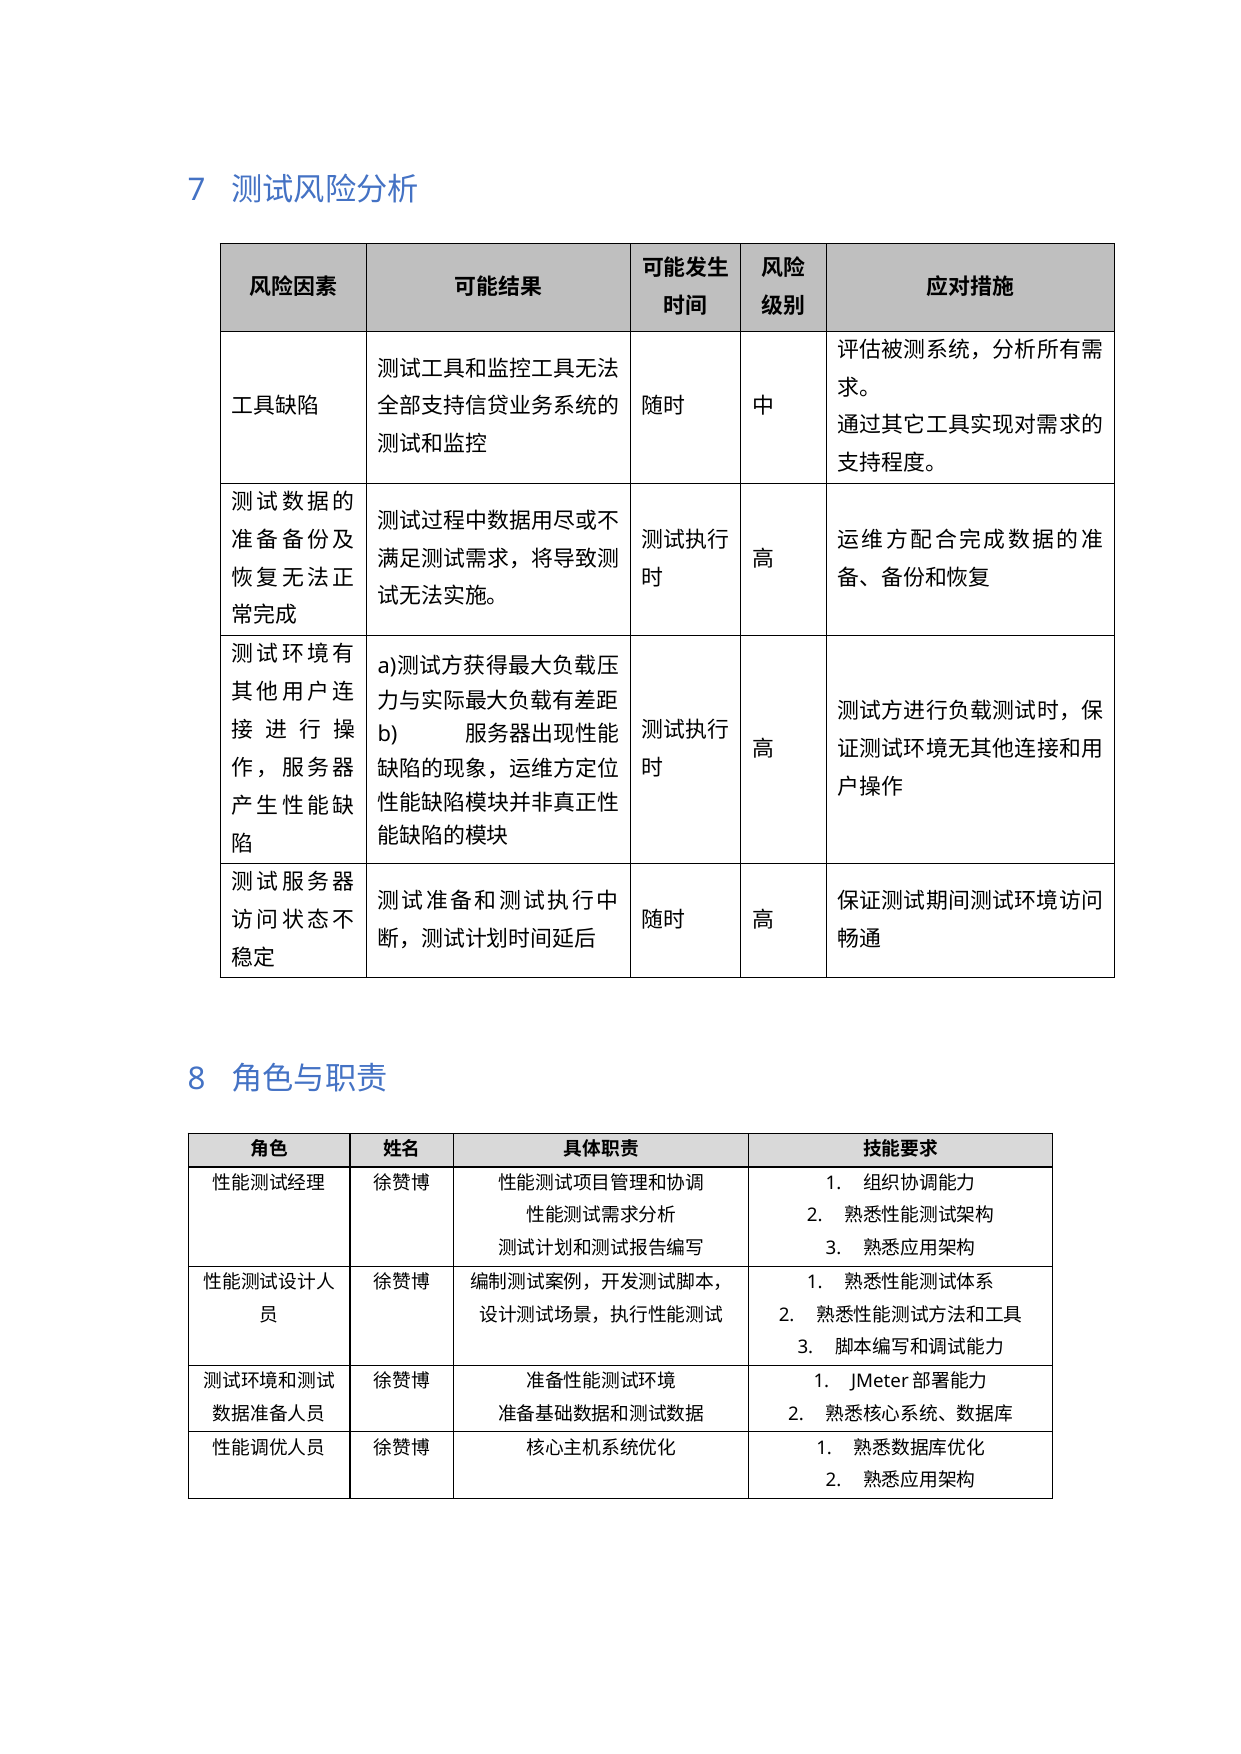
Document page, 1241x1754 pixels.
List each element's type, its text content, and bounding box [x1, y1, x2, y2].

table_cell 高 [741, 484, 826, 635]
table_cell 测试方进行负载测试时，保证测试环境无其他连接和用户操作 [827, 636, 1114, 863]
table_cell 测试执行时 [631, 484, 740, 635]
table_header 具体职责 [454, 1134, 748, 1166]
table_cell 编制测试案例，开发测试脚本，设计测试场景，执行性能测试 [454, 1267, 748, 1365]
table_cell 性能测试项目管理和协调 性能测试需求分析 测试计划和测试报告编写 [454, 1168, 748, 1266]
table_cell 随时 [631, 864, 740, 977]
table_header 可能发生时间 [631, 244, 740, 331]
table_header 可能结果 [367, 244, 630, 331]
table_cell 保证测试期间测试环境访问畅通 [827, 864, 1114, 977]
table_cell 熟悉性能测试体系 熟悉性能测试方法和工具 脚本编写和调试能力 [749, 1267, 1052, 1365]
table_cell 测试准备和测试执行中断，测试计划时间延后 [367, 864, 630, 977]
table_cell 测试工具和监控工具无法全部支持信贷业务系统的测试和监控 [367, 332, 630, 483]
table_cell 性能调优人员 [189, 1432, 349, 1498]
table_cell 测试执行时 [631, 636, 740, 863]
table_cell 运维方配合完成数据的准备、备份和恢复 [827, 484, 1114, 635]
table_cell 评估被测系统，分析所有需求。 通过其它工具实现对需求的支持程度。 [827, 332, 1114, 483]
table_cell 测试服务器访问状态不稳定 [221, 864, 366, 977]
table_cell 性能测试经理 [189, 1168, 349, 1266]
table_cell 核心主机系统优化 [454, 1432, 748, 1498]
table_cell 测试环境有其他用户连接进行操作，服务器产生性能缺陷 [221, 636, 366, 863]
table_cell 徐赞博 [351, 1267, 453, 1365]
table_cell 随时 [631, 332, 740, 483]
table_header 风险 级别 [741, 244, 826, 331]
table_cell 高 [741, 864, 826, 977]
table_cell 组织协调能力 熟悉性能测试架构 熟悉应用架构 [749, 1168, 1052, 1266]
table_cell 性能测试设计人员 [189, 1267, 349, 1365]
table_cell 测试数据的准备备份及恢复无法正常完成 [221, 484, 366, 635]
subtitle 测试风险分析 [187, 164, 1053, 209]
table_header 技能要求 [749, 1134, 1052, 1166]
table_header 应对措施 [827, 244, 1114, 331]
table_cell 测试环境和测试数据准备人员 [189, 1366, 349, 1431]
table_cell 高 [741, 636, 826, 863]
table_cell 徐赞博 [351, 1366, 453, 1431]
table_cell 测试方获得最大负载压力与实际最大负载有差距 服务器出现性能缺陷的现象，运维方定位性能缺陷模块并非真正性能缺陷的模块 [367, 636, 630, 863]
table_header 姓名 [351, 1134, 453, 1166]
table_cell JMeter部署能力 熟悉核心系统、数据库 [749, 1366, 1052, 1431]
table_cell 熟悉数据库优化 熟悉应用架构 [749, 1432, 1052, 1498]
table_header 风险因素 [221, 244, 366, 331]
table_header 角色 [189, 1134, 349, 1166]
table_cell 徐赞博 [351, 1432, 453, 1498]
subtitle 角色与职责 [187, 1053, 1053, 1098]
table_cell 徐赞博 [351, 1168, 453, 1266]
table_cell 测试过程中数据用尽或不满足测试需求，将导致测试无法实施。 [367, 484, 630, 635]
table_cell 中 [741, 332, 826, 483]
table_cell 工具缺陷 [221, 332, 366, 483]
table_cell 准备性能测试环境 准备基础数据和测试数据 [454, 1366, 748, 1431]
